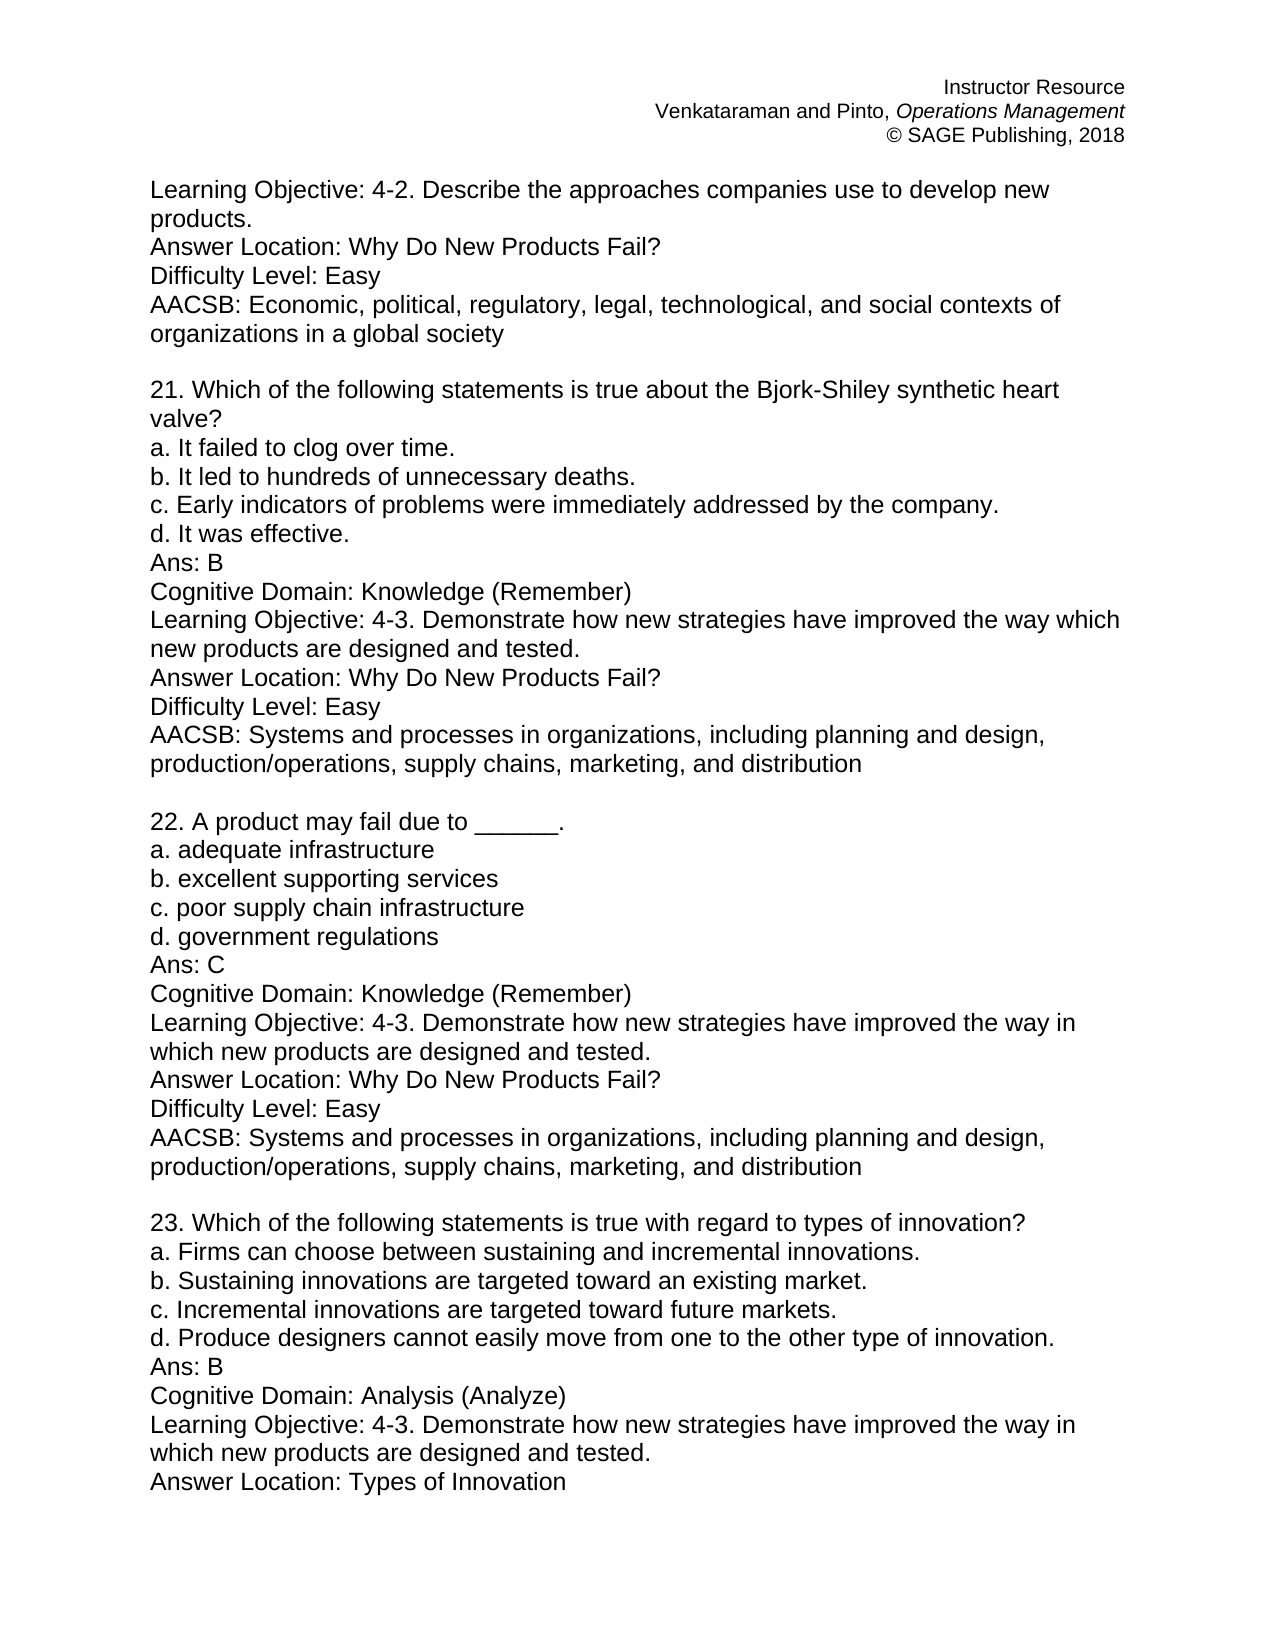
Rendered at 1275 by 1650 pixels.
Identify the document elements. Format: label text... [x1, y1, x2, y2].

text Difficulty Level: Easy [150, 1094, 1125, 1123]
text Answer Location: Types of Innovation [150, 1467, 1125, 1496]
text b. It led to hundreds of unnecessary deaths. [150, 462, 1125, 490]
text c. Early indicators of problems were immediately addressed by the company. [150, 490, 1125, 519]
text AACSB: Systems and processes in organizations, including planning and design, production/operations, supply chains, marketing, and distribution [150, 720, 1125, 778]
text 23. Which of the following statements is true with regard to types of innovation? [150, 1208, 1125, 1237]
text Cognitive Domain: Analysis (Analyze) [150, 1381, 1125, 1410]
text Answer Location: Why Do New Products Fail? [150, 232, 1125, 261]
text AACSB: Economic, political, regulatory, legal, technological, and social contexts of organizations in a global society [150, 290, 1125, 347]
text b. excellent supporting services [150, 864, 1125, 893]
text Cognitive Domain: Knowledge (Remember) [150, 979, 1125, 1008]
text Learning Objective: 4-3. Demonstrate how new strategies have improved the way which new products are designed and tested. [150, 605, 1125, 663]
text Difficulty Level: Easy [150, 261, 1125, 290]
text d. Produce designers cannot easily move from one to the other type of innovation. [150, 1323, 1125, 1352]
text b. Sustaining innovations are targeted toward an existing market. [150, 1266, 1125, 1295]
text AACSB: Systems and processes in organizations, including planning and design, production/operations, supply chains, marketing, and distribution [150, 1123, 1125, 1180]
text d. It was effective. [150, 519, 1125, 548]
text Ans: B [150, 548, 1125, 577]
text c. poor supply chain infrastructure [150, 893, 1125, 922]
text Cognitive Domain: Knowledge (Remember) [150, 577, 1125, 605]
text a. It failed to clog over time. [150, 433, 1125, 462]
text a. Firms can choose between sustaining and incremental innovations. [150, 1237, 1125, 1266]
text Learning Objective: 4-2. Describe the approaches companies use to develop new products. [150, 175, 1125, 232]
text c. Incremental innovations are targeted toward future markets. [150, 1295, 1125, 1323]
text 21. Which of the following statements is true about the Bjork-Shiley synthetic heart valve? [150, 375, 1125, 433]
text Ans: C [150, 950, 1125, 979]
text Difficulty Level: Easy [150, 692, 1125, 720]
text Answer Location: Why Do New Products Fail? [150, 1065, 1125, 1094]
text Ans: B [150, 1352, 1125, 1381]
text a. adequate infrastructure [150, 835, 1125, 864]
text d. government regulations [150, 922, 1125, 950]
text Learning Objective: 4-3. Demonstrate how new strategies have improved the way in which new products are designed and tested. [150, 1008, 1125, 1065]
text 22. A product may fail due to ______. [150, 807, 1125, 835]
text Learning Objective: 4-3. Demonstrate how new strategies have improved the way in which new products are designed and tested. [150, 1410, 1125, 1467]
text Answer Location: Why Do New Products Fail? [150, 663, 1125, 692]
